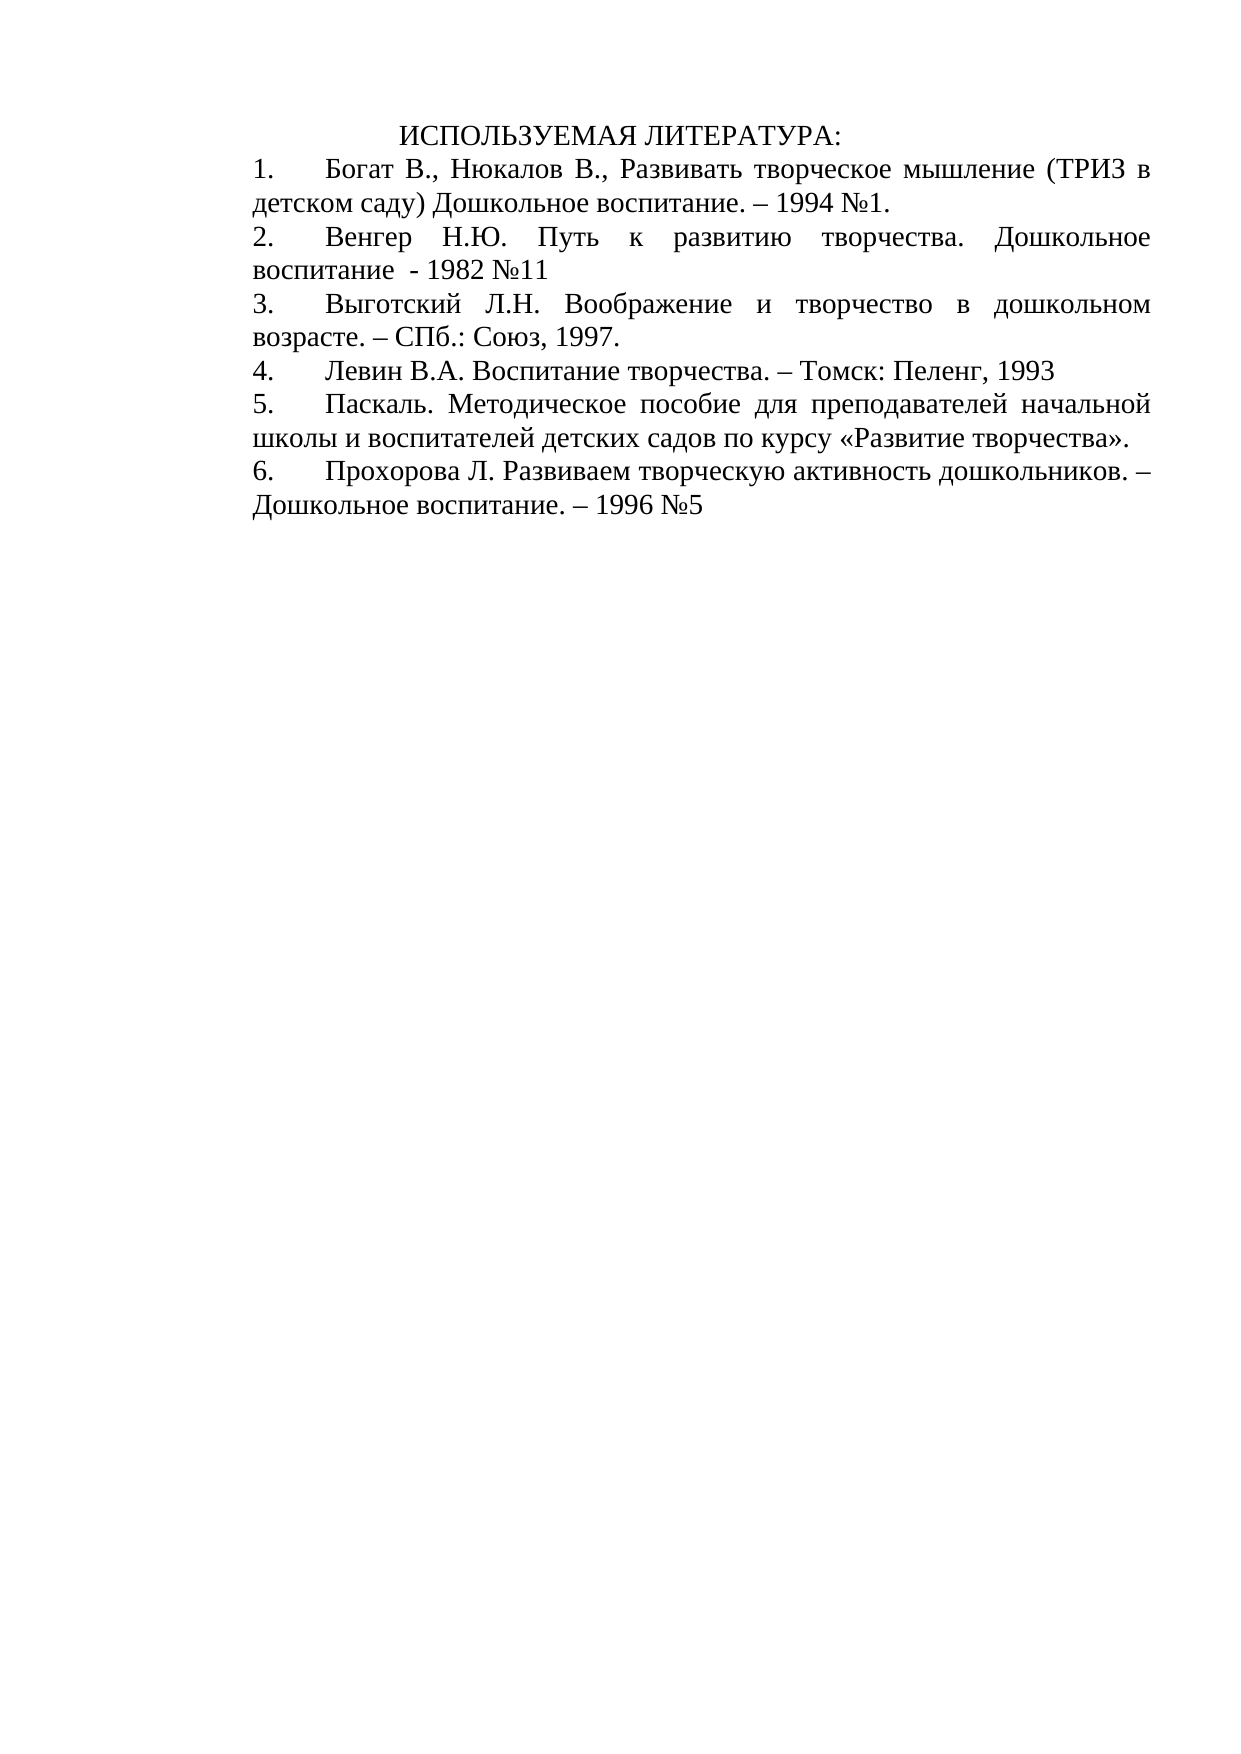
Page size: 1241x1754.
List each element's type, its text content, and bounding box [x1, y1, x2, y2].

list Венгер Н.Ю. Путь к развитию творчества. Дошкольное воспитание - 1982 №11 [252, 219, 1152, 286]
text ИСПОЛЬЗУЕМАЯ ЛИТЕРАТУРА: [177, 118, 1152, 152]
list Прохорова Л. Развиваем творческую активность дошкольников. – Дошкольное воспитание. – 1996 №5 [252, 453, 1152, 521]
list Паскаль. Методическое пособие для преподавателей начальной школы и воспитателей детских садов по курсу «Развитие творчества». [252, 386, 1152, 453]
list Левин В.А. Воспитание творчества. – Томск: Пеленг, 1993 [252, 353, 1152, 386]
list Выготский Л.Н. Воображение и творчество в дошкольном возрасте. – СПб.: Союз, 1997. [252, 286, 1152, 353]
list Богат В., Нюкалов В., Развивать творческое мышление (ТРИЗ в детском саду) Дошкольное воспитание. – 1994 №1. [252, 152, 1152, 219]
